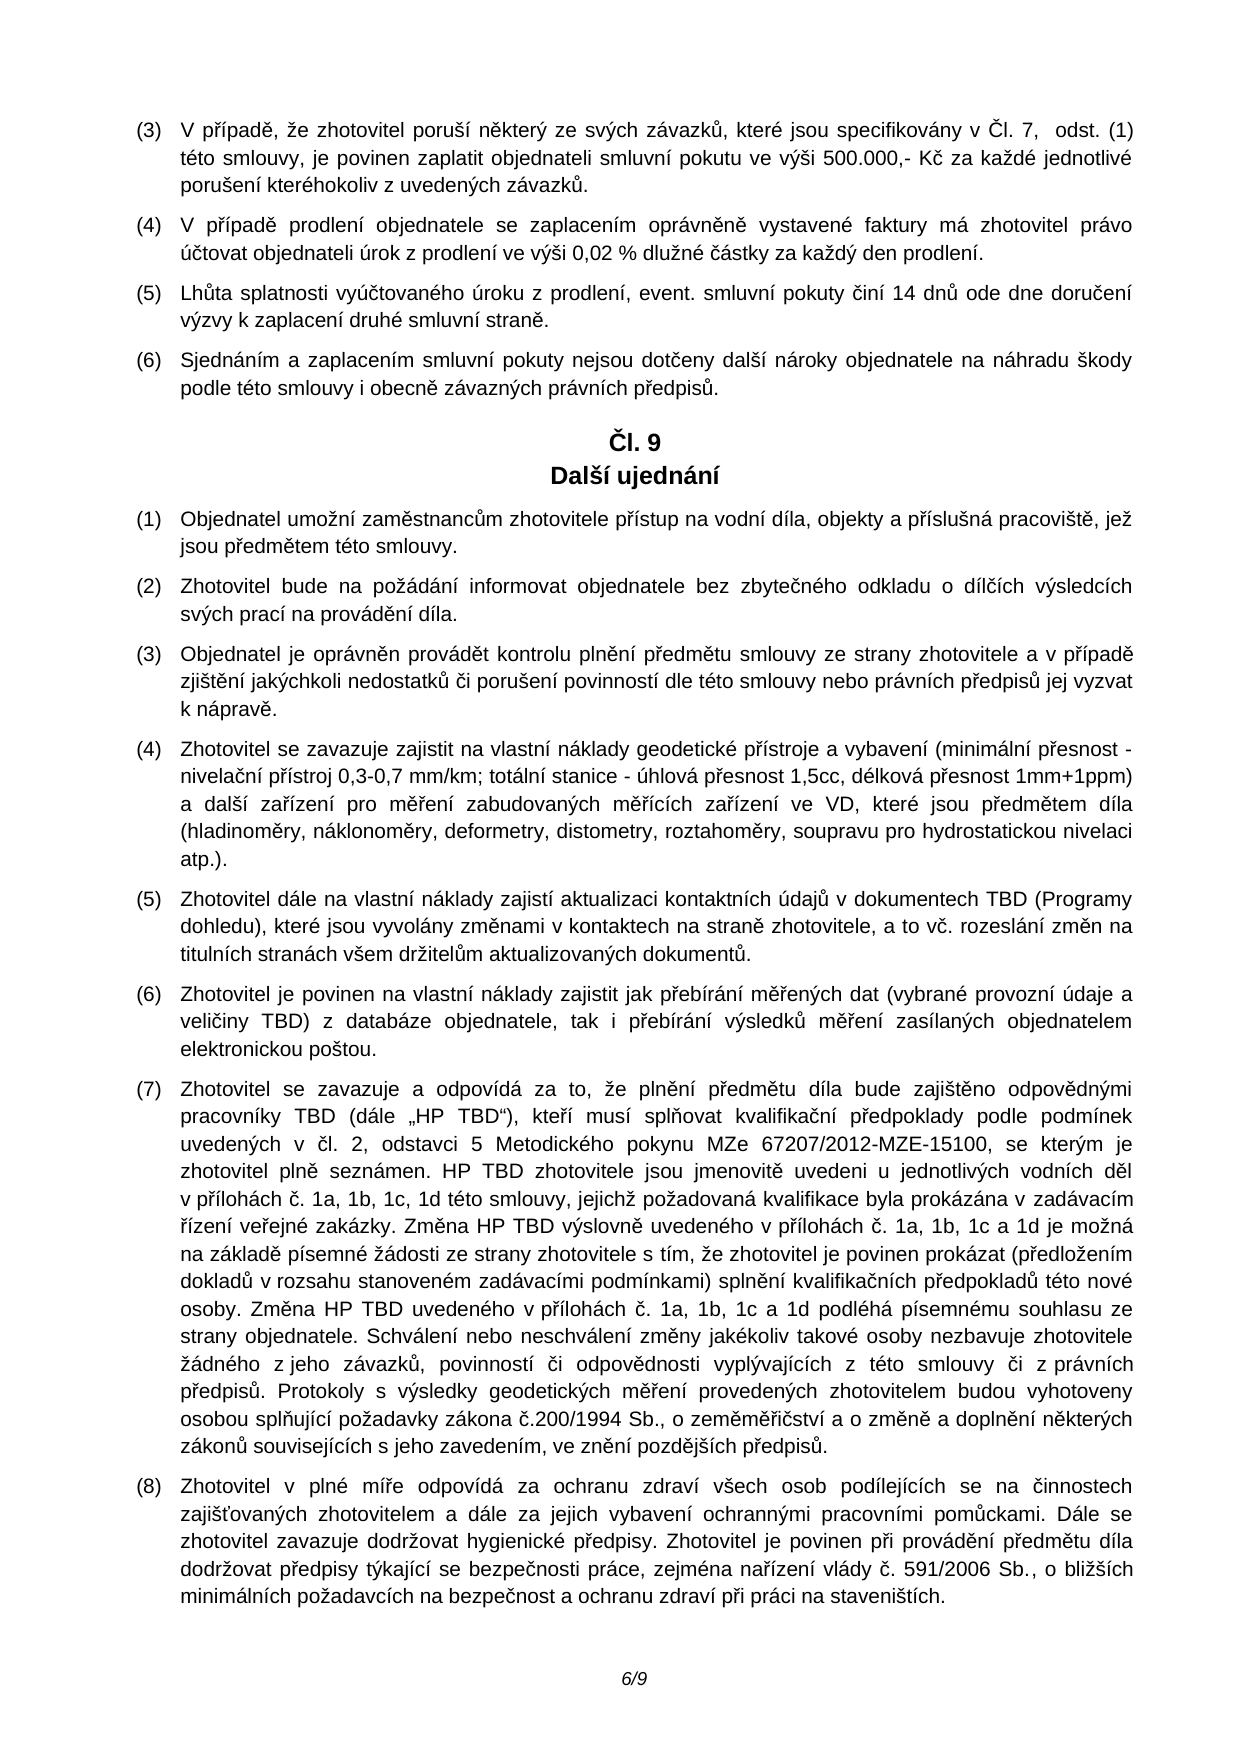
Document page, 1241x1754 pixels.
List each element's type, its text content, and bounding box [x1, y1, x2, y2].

list Zhotovitel se zavazuje zajistit na vlastní náklady geodetické přístroje a vybavení (minimální přesnost - nivelační přístroj 0,3-0,7 mm/km; totální stanice - úhlová přesnost 1,5cc, délková přesnost 1mm+1ppm) a další zařízení pro měření zabudovaných měřících zařízení ve VD, které jsou předmětem díla (hladinoměry, náklonoměry, deformetry, distometry, roztahoměry, soupravu pro hydrostatickou nivelaci atp.). [136, 737, 1134, 871]
list Zhotovitel se zavazuje a odpovídá za to, že plnění předmětu díla bude zajištěno odpovědnými pracovníky TBD (dále „HP TBD“), kteří musí splňovat kvalifikační předpoklady podle podmínek uvedených v čl. 2, odstavci 5 Metodického pokynu MZe 67207/2012-MZE-15100, se kterým je zhotovitel plně seznámen. HP TBD zhotovitele jsou jmenovitě uvedeni u jednotlivých vodních děl v přílohách č. 1a, 1b, 1c, 1d této smlouvy, jejichž požadovaná kvalifikace byla prokázána v zadávacím řízení veřejné zakázky. Změna HP TBD výslovně uvedeného v přílohách č. 1a, 1b, 1c a 1d je možná na základě písemné žádosti ze strany zhotovitele s tím, že zhotovitel je povinen prokázat (předložením dokladů v rozsahu stanoveném zadávacími podmínkami) splnění kvalifikačních předpokladů této nové osoby. Změna HP TBD uvedeného v přílohách č. 1a, 1b, 1c a 1d podléhá písemnému souhlasu ze strany objednatele. Schválení nebo neschválení změny jakékoliv takové osoby nezbavuje zhotovitele žádného z jeho závazků, povinností či odpovědnosti vyplývajících z této smlouvy či z právních předpisů. Protokoly s výsledky geodetických měření provedených zhotovitelem budou vyhotoveny osobou splňující požadavky zákona č.200/1994 Sb., o zeměměřičství a o změně a doplnění některých zákonů souvisejících s jeho zavedením, ve znění pozdějších předpisů. [136, 1077, 1134, 1458]
list Objednatel umožní zaměstnancům zhotovitele přístup na vodní díla, objekty a příslušná pracoviště, jež jsou předmětem této smlouvy. [136, 507, 1134, 558]
list Lhůta splatnosti vyúčtovaného úroku z prodlení, event. smluvní pokuty činí 14 dnů ode dne doručení výzvy k zaplacení druhé smluvní straně. [136, 281, 1134, 332]
list V případě, že zhotovitel poruší některý ze svých závazků, které jsou specifikovány v Čl. 7, odst. (1) této smlouvy, je povinen zaplatit objednateli smluvní pokutu ve výši 500.000,- Kč za každé jednotlivé porušení kteréhokoliv z uvedených závazků. [136, 118, 1134, 197]
list Zhotovitel je povinen na vlastní náklady zajistit jak přebírání měřených dat (vybrané provozní údaje a veličiny TBD) z databáze objednatele, tak i přebírání výsledků měření zasílaných objednatelem elektronickou poštou. [136, 982, 1134, 1061]
list Zhotovitel dále na vlastní náklady zajistí aktualizaci kontaktních údajů v dokumentech TBD (Programy dohledu), které jsou vyvolány změnami v kontaktech na straně zhotovitele, a to vč. rozeslání změn na titulních stranách všem držitelům aktualizovaných dokumentů. [136, 887, 1134, 966]
subtitle Další ujednání [136, 461, 1134, 490]
list Zhotovitel v plné míře odpovídá za ochranu zdraví všech osob podílejících se na činnostech zajišťovaných zhotovitelem a dále za jejich vybavení ochrannými pracovními pomůckami. Dále se zhotovitel zavazuje dodržovat hygienické předpisy. Zhotovitel je povinen při provádění předmětu díla dodržovat předpisy týkající se bezpečnosti práce, zejména nařízení vlády č. 591/2006 Sb., o bližších minimálních požadavcích na bezpečnost a ochranu zdraví při práci na staveništích. [136, 1474, 1134, 1608]
list V případě prodlení objednatele se zaplacením oprávněně vystavené faktury má zhotovitel právo účtovat objednateli úrok z prodlení ve výši 0,02 % dlužné částky za každý den prodlení. [136, 213, 1134, 264]
subtitle Čl. 9 [136, 428, 1134, 457]
list Sjednáním a zaplacením smluvní pokuty nejsou dotčeny další nároky objednatele na náhradu škody podle této smlouvy i obecně závazných právních předpisů. [136, 348, 1134, 399]
list Zhotovitel bude na požádání informovat objednatele bez zbytečného odkladu o dílčích výsledcích svých prací na provádění díla. [136, 574, 1134, 626]
list Objednatel je oprávněn provádět kontrolu plnění předmětu smlouvy ze strany zhotovitele a v případě zjištění jakýchkoli nedostatků či porušení povinností dle této smlouvy nebo právních předpisů jej vyzvat k nápravě. [136, 642, 1134, 721]
